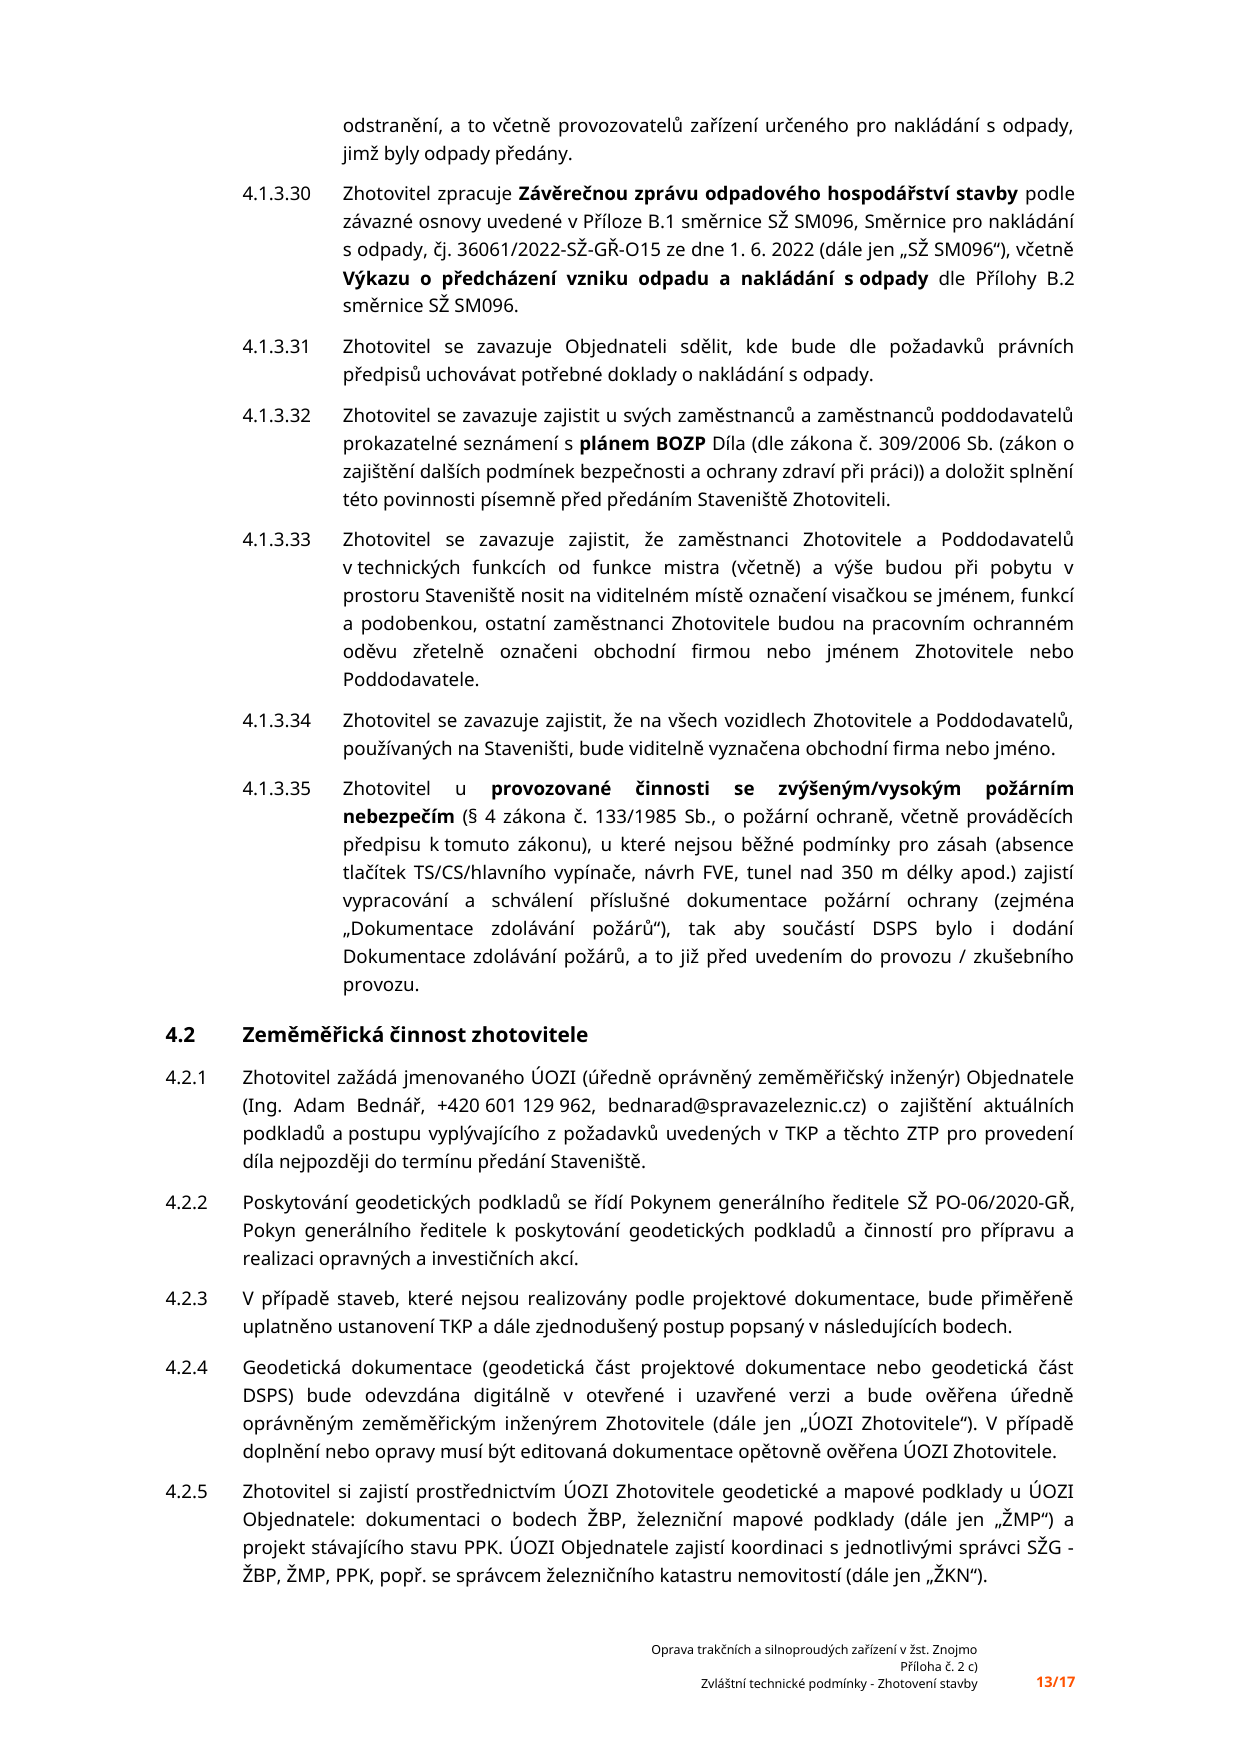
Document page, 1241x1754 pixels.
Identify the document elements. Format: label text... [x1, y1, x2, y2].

text Poskytování geodetických podkladů se řídí Pokynem generálního ředitele SŽ PO-06/2020-GŘ, Pokyn generálního ředitele k poskytování geodetických podkladů a činností pro přípravu a realizaci opravných a investičních akcí. [165, 1189, 1075, 1271]
text Zhotovitel zažádá jmenovaného ÚOZI (úředně oprávněný zeměměřičský inženýr) Objednatele (Ing. Adam Bednář, +420 601 129 962, bednarad@spravazeleznic.cz) o zajištění aktuálních podkladů a postupu vyplývajícího z požadavků uvedených v TKP a těchto ZTP pro provedení díla nejpozději do termínu předání Staveniště. [165, 1064, 1075, 1174]
text Zhotovitel si zajistí prostřednictvím ÚOZI Zhotovitele geodetické a mapové podklady u ÚOZI Objednatele: dokumentaci o bodech ŽBP, železniční mapové podklady (dále jen „ŽMP“) a projekt stávajícího stavu PPK. ÚOZI Objednatele zajistí koordinaci s jednotlivými správci SŽG - ŽBP, ŽMP, PPK, popř. se správcem železničního katastru nemovitostí (dále jen „ŽKN“). [165, 1479, 1075, 1588]
text V případě staveb, které nejsou realizovány podle projektové dokumentace, bude přiměřeně uplatněno ustanovení TKP a dále zjednodušený postup popsaný v následujících bodech. [165, 1286, 1075, 1339]
text Zhotovitel zpracuje Závěrečnou zprávu odpadového hospodářství stavby podle závazné osnovy uvedené v Příloze B.1 směrnice SŽ SM096, Směrnice pro nakládání s odpady, čj. 36061/2022-SŽ-GŘ-O15 ze dne 1. 6. 2022 (dále jen „SŽ SM096“), včetně Výkazu o předcházení vzniku odpadu a nakládání s odpady dle Přílohy B.2 směrnice SŽ SM096. [242, 181, 1075, 318]
text Zhotovitel se zavazuje zajistit, že zaměstnanci Zhotovitele a Poddodavatelů v technických funkcích od funkce mistra (včetně) a výše budou při pobytu v prostoru Staveniště nosit na viditelném místě označení visačkou se jménem, funkcí a podobenkou, ostatní zaměstnanci Zhotovitele budou na pracovním ochranném oděvu zřetelně označeni obchodní firmou nebo jménem Zhotovitele nebo Poddodavatele. [242, 526, 1075, 692]
text Geodetická dokumentace (geodetická část projektové dokumentace nebo geodetická část DSPS) bude odevzdána digitálně v otevřené i uzavřené verzi a bude ověřena úředně oprávněným zeměměřickým inženýrem Zhotovitele (dále jen „ÚOZI Zhotovitele“). V případě doplnění nebo opravy musí být editovaná dokumentace opětovně ověřena ÚOZI Zhotovitele. [165, 1354, 1075, 1464]
text Zhotovitel se zavazuje zajistit, že na všech vozidlech Zhotovitele a Poddodavatelů, používaných na Staveništi, bude viditelně vyznačena obchodní firma nebo jméno. [242, 707, 1075, 761]
text Zeměměřická činnost zhotovitele [165, 1021, 1075, 1049]
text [242, 112, 1075, 166]
text Zhotovitel se zavazuje zajistit u svých zaměstnanců a zaměstnanců poddodavatelů prokazatelné seznámení s plánem BOZP Díla (dle zákona č. 309/2006 Sb. (zákon o zajištění dalších podmínek bezpečnosti a ochrany zdraví při práci)) a doložit splnění této povinnosti písemně před předáním Staveniště Zhotoviteli. [242, 402, 1075, 511]
text Zhotovitel se zavazuje Objednateli sdělit, kde bude dle požadavků právních předpisů uchovávat potřebné doklady o nakládání s odpady. [242, 333, 1075, 387]
text Zhotovitel u provozované činnosti se zvýšeným/vysokým požárním nebezpečím (§ 4 zákona č. 133/1985 Sb., o požární ochraně, včetně prováděcích předpisu k tomuto zákonu), u které nejsou běžné podmínky pro zásah (absence tlačítek TS/CS/hlavního vypínače, návrh FVE, tunel nad 350 m délky apod.) zajistí vypracování a schválení příslušné dokumentace požární ochrany (zejména „Dokumentace zdolávání požárů“), tak aby součástí DSPS bylo i dodání Dokumentace zdolávání požárů, a to již před uvedením do provozu / zkušebního provozu. [242, 776, 1075, 997]
